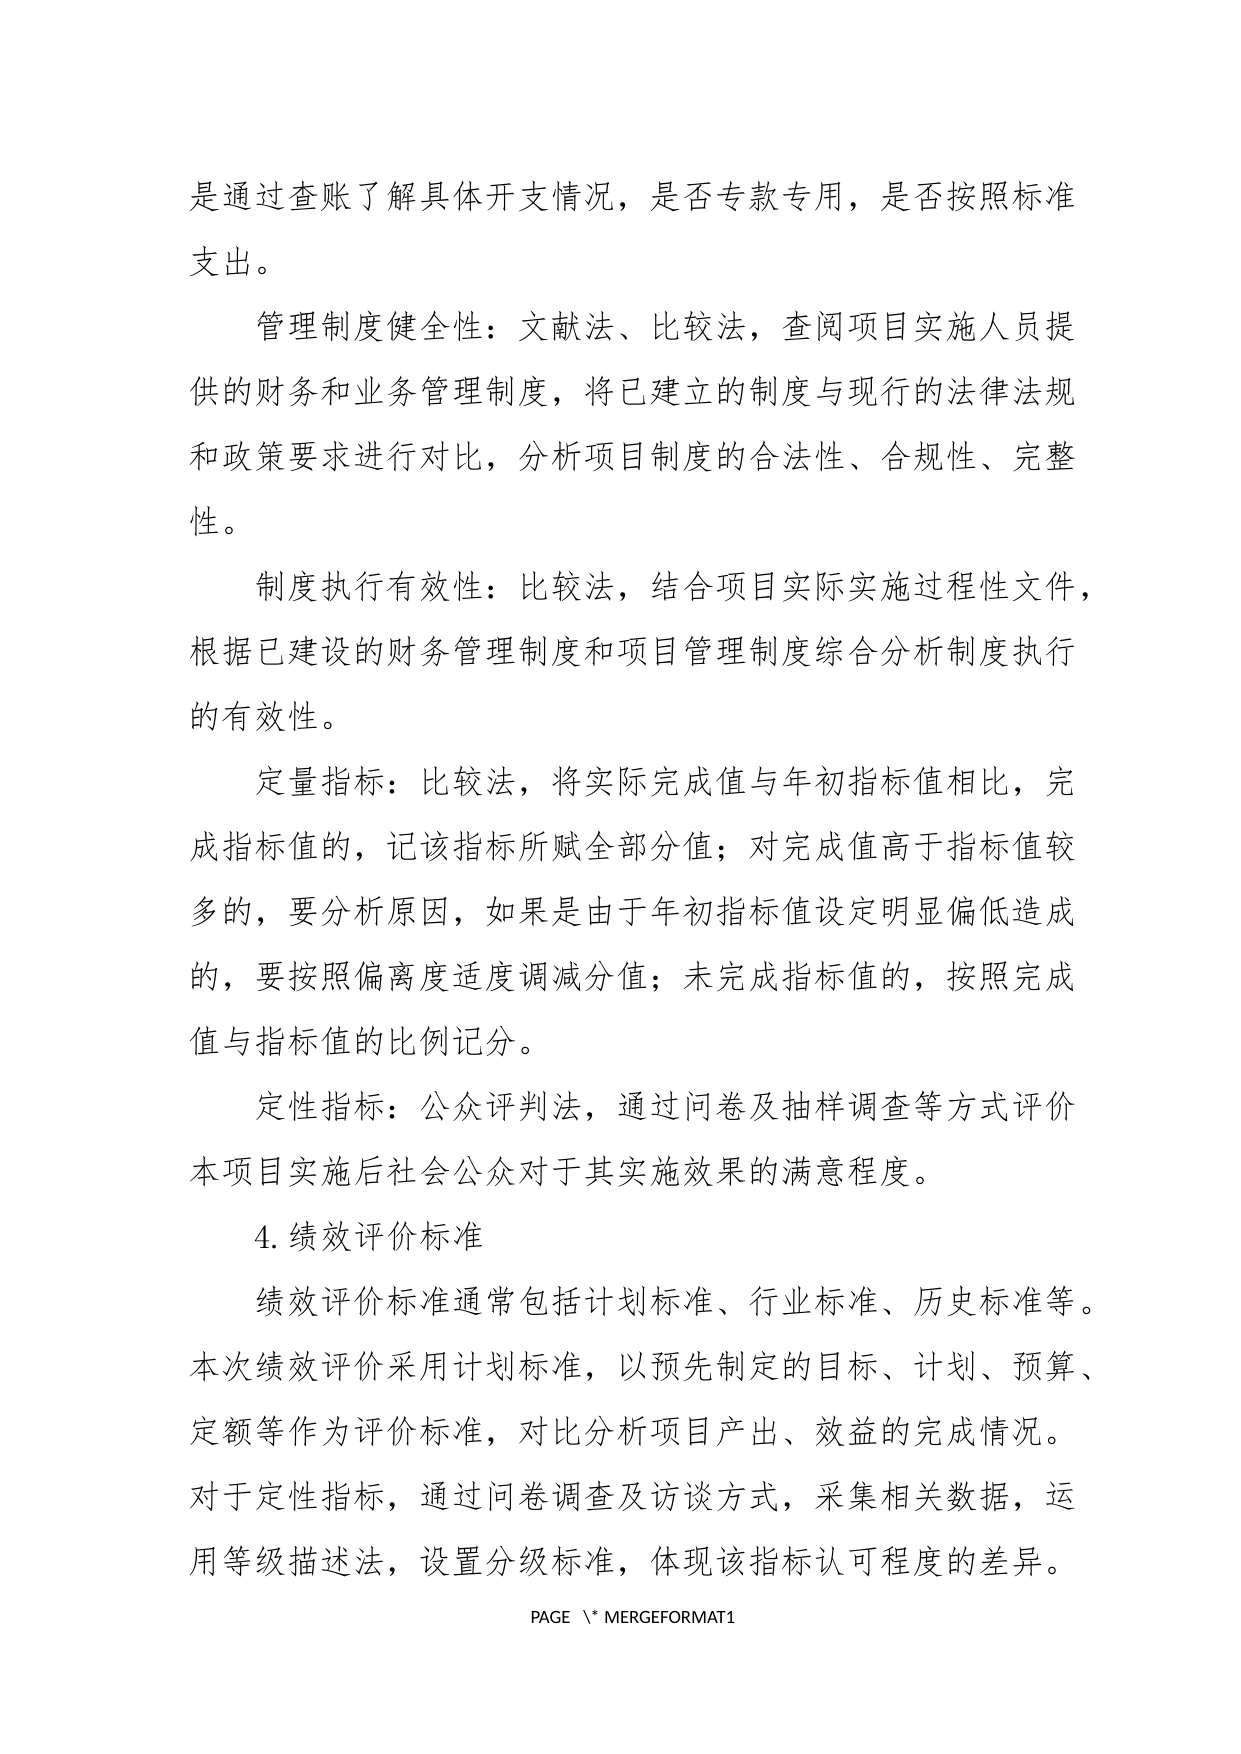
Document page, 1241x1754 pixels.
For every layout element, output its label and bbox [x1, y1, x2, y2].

text [187, 162, 1078, 1592]
